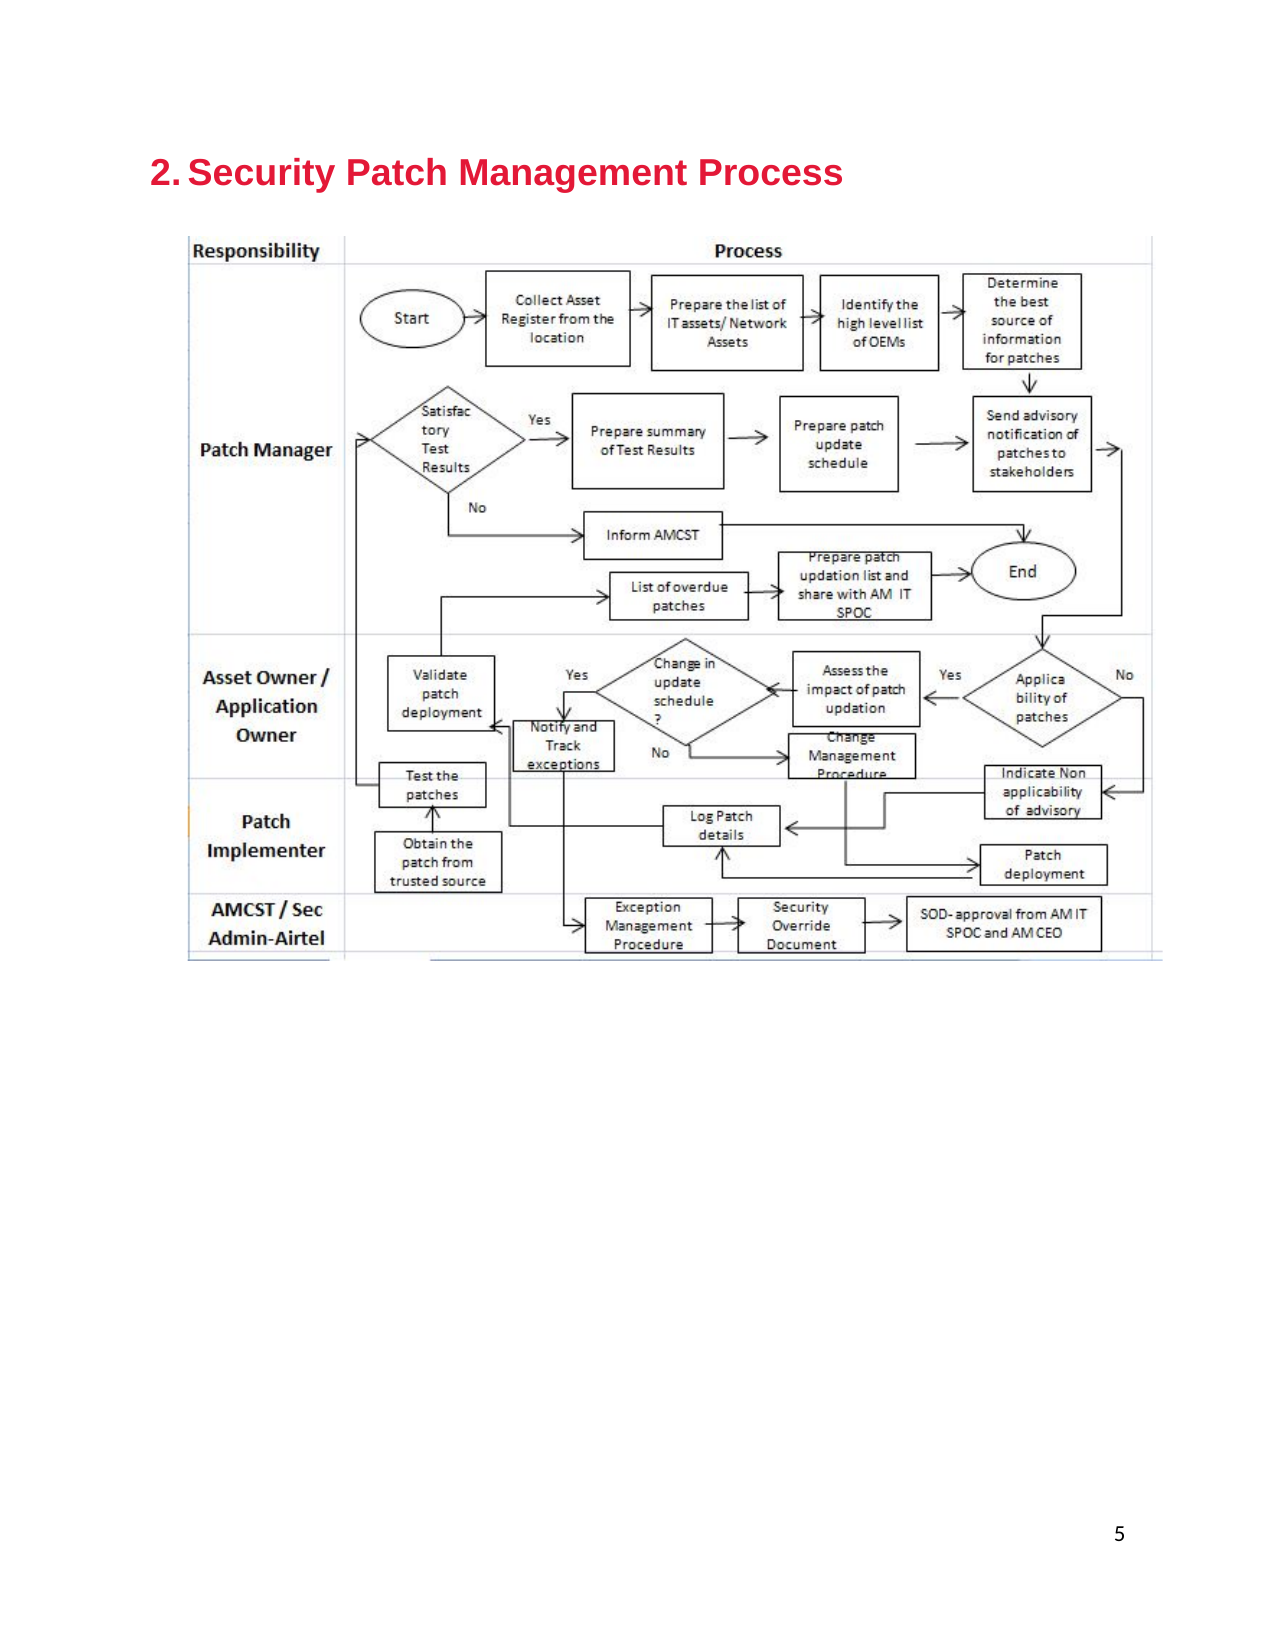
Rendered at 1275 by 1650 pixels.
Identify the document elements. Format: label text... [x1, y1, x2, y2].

subtitle Security Patch Management Process [150, 150, 1125, 193]
picture [187, 236, 1163, 961]
